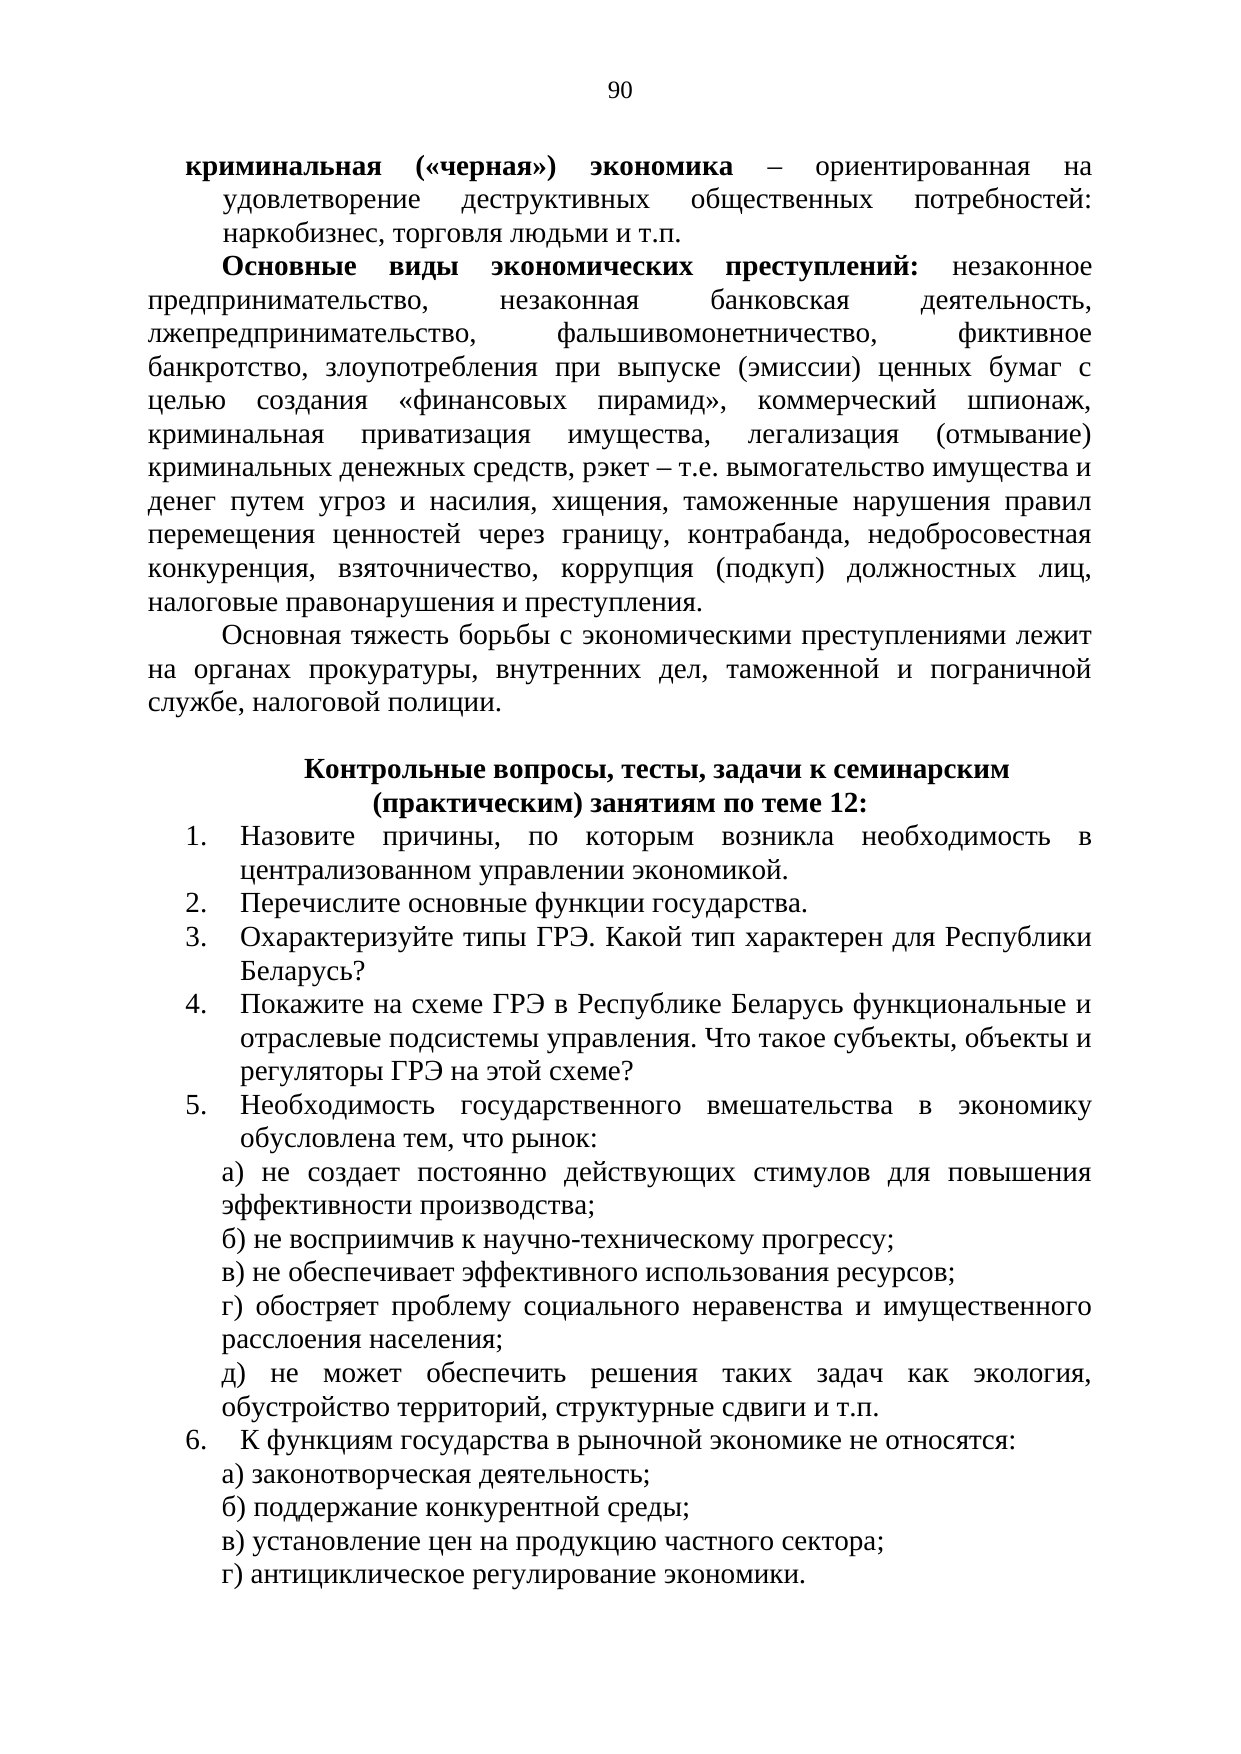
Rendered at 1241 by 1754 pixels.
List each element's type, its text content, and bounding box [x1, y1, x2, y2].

list Назовите причины, по которым возникла необходимость в централизованном управлении экономикой. [185, 818, 1092, 886]
text в) установление цен на продукцию частного сектора; [221, 1523, 1092, 1556]
text Контрольные вопросы, тесты, задачи к семинарским (практическим) занятиям по теме 12: [148, 751, 1092, 818]
text б) поддержание конкурентной среды; [221, 1489, 1092, 1523]
list Перечислите основные функции государства. [185, 886, 1092, 919]
text в) не обеспечивает эффективного использования ресурсов; [221, 1254, 1092, 1288]
text г) обостряет проблему социального неравенства и имущественного расслоения населения; [221, 1288, 1092, 1355]
text а) законотворческая деятельность; [221, 1456, 1092, 1489]
list Покажите на схеме ГРЭ в Республике Беларусь функциональные и отраслевые подсистемы управления. Что такое субъекты, объекты и регуляторы ГРЭ на этой схеме? [185, 986, 1092, 1087]
list Необходимость государственного вмешательства в экономику обусловлена тем, что рынок: [185, 1087, 1092, 1154]
text г) антициклическое регулирование экономики. [221, 1556, 1092, 1590]
text криминальная («черная») экономика – ориентированная на удовлетворение деструктивных общественных потребностей: наркобизнес, торговля людьми и т.п. [185, 148, 1092, 248]
text Основная тяжесть борьбы с экономическими преступлениями лежит на органах прокуратуры, внутренних дел, таможенной и пограничной службе, налоговой полиции. [148, 617, 1092, 718]
text б) не восприимчив к научно-техническому прогрессу; [221, 1221, 1092, 1254]
text Основные виды экономических преступлений: незаконное предпринимательство, незаконная банковская деятельность, лжепредпринимательство, фальшивомонетничество, фиктивное банкротство, злоупотребления при выпуске (эмиссии) ценных бумаг с целью создания «финансовых пирамид», коммерческий шпионаж, криминальная приватизация имущества, легализация (отмывание) криминальных денежных средств, рэкет – т.е. вымогательство имущества и денег путем угроз и насилия, хищения, таможенные нарушения правил перемещения ценностей через границу, контрабанда, недобросовестная конкуренция, взяточничество, коррупция (подкуп) должностных лиц, налоговые правонарушения и преступления. [148, 248, 1092, 617]
text а) не создает постоянно действующих стимулов для повышения эффективности производства; [221, 1154, 1092, 1221]
list Охарактеризуйте типы ГРЭ. Какой тип характерен для Республики Беларусь? [185, 919, 1092, 986]
list К функциям государства в рыночной экономике не относятся: [185, 1422, 1092, 1456]
text д) не может обеспечить решения таких задач как экология, обустройство территорий, структурные сдвиги и т.п. [221, 1355, 1092, 1422]
